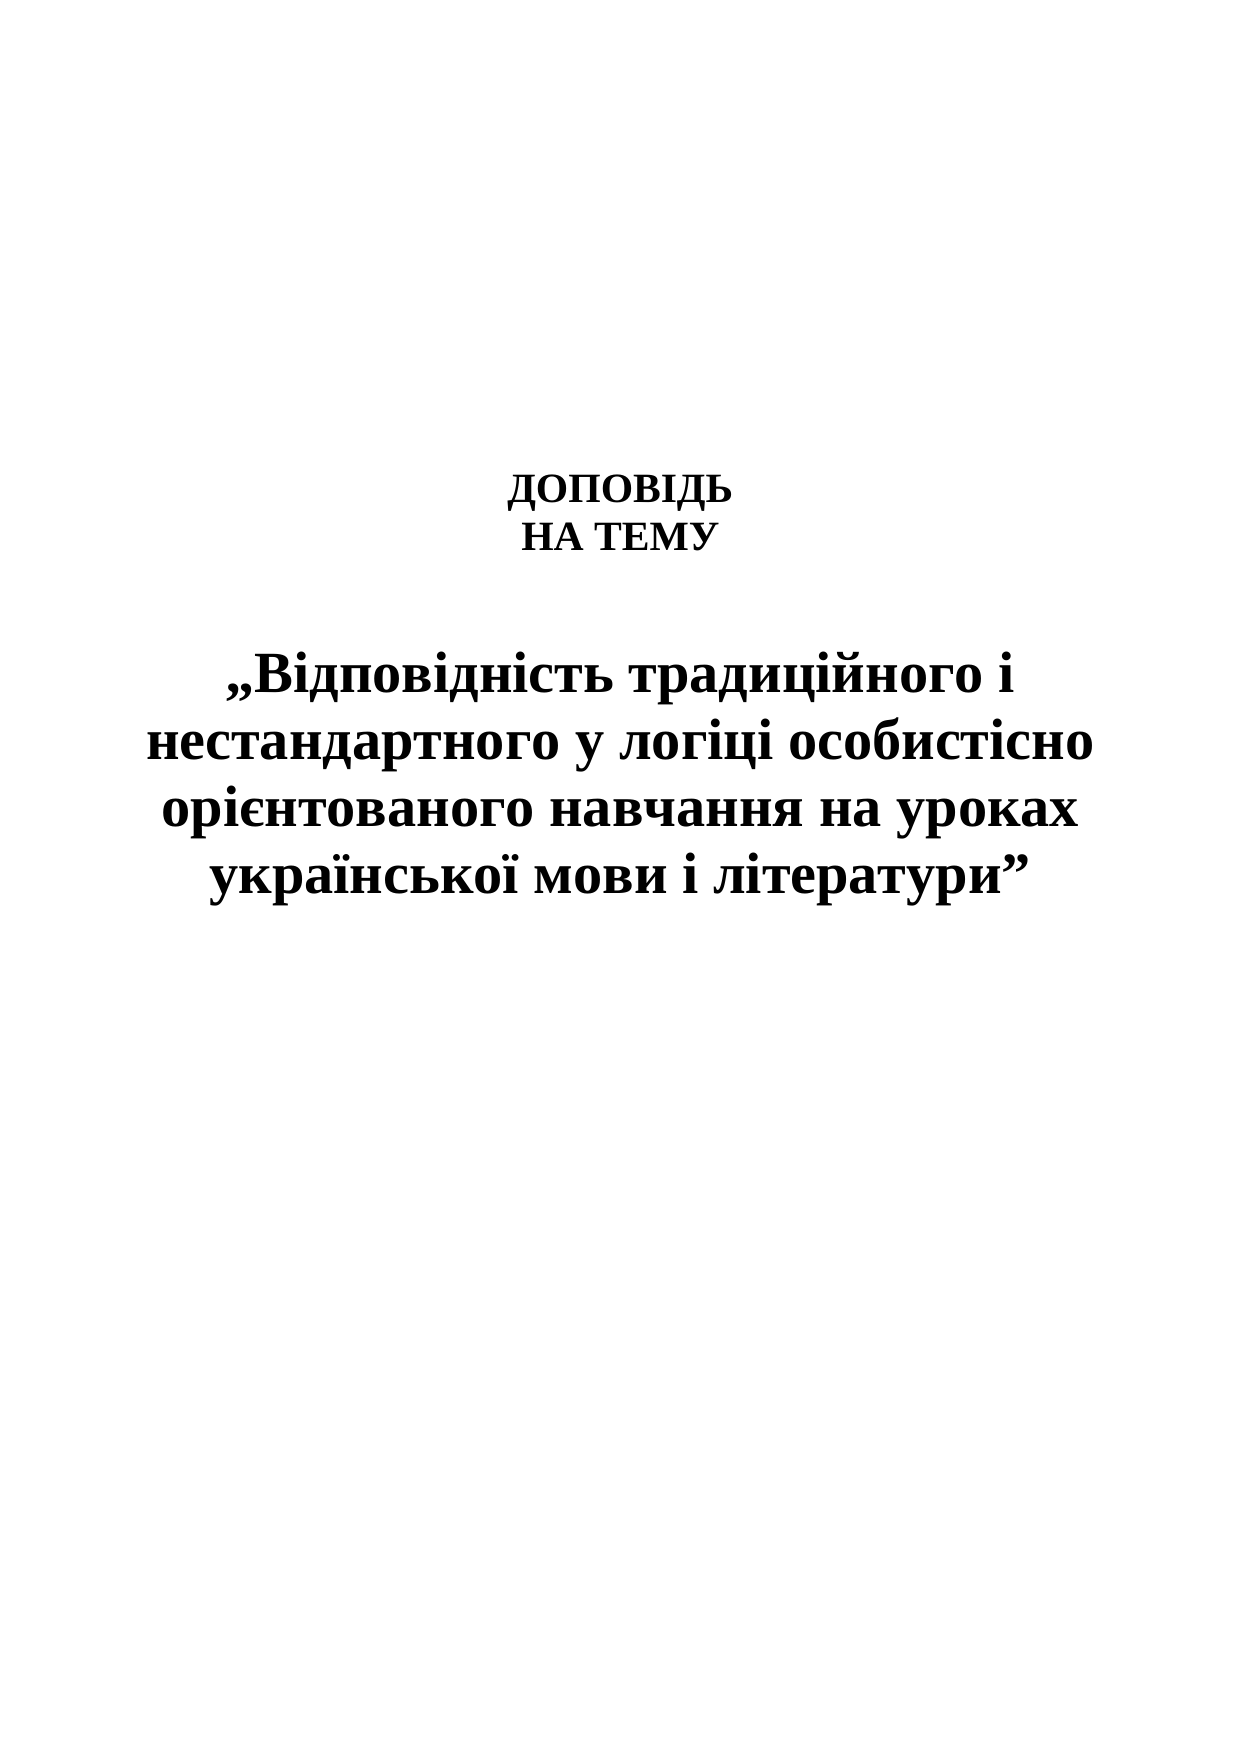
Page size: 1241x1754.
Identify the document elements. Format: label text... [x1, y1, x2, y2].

text „Відповідність традиційного і нестандартного у логіці особистісно орієнтованого навчання на уроках української мови і літератури” [118, 638, 1122, 906]
text на тему [118, 511, 1122, 559]
text ДОПОВІДЬ [118, 463, 1122, 511]
